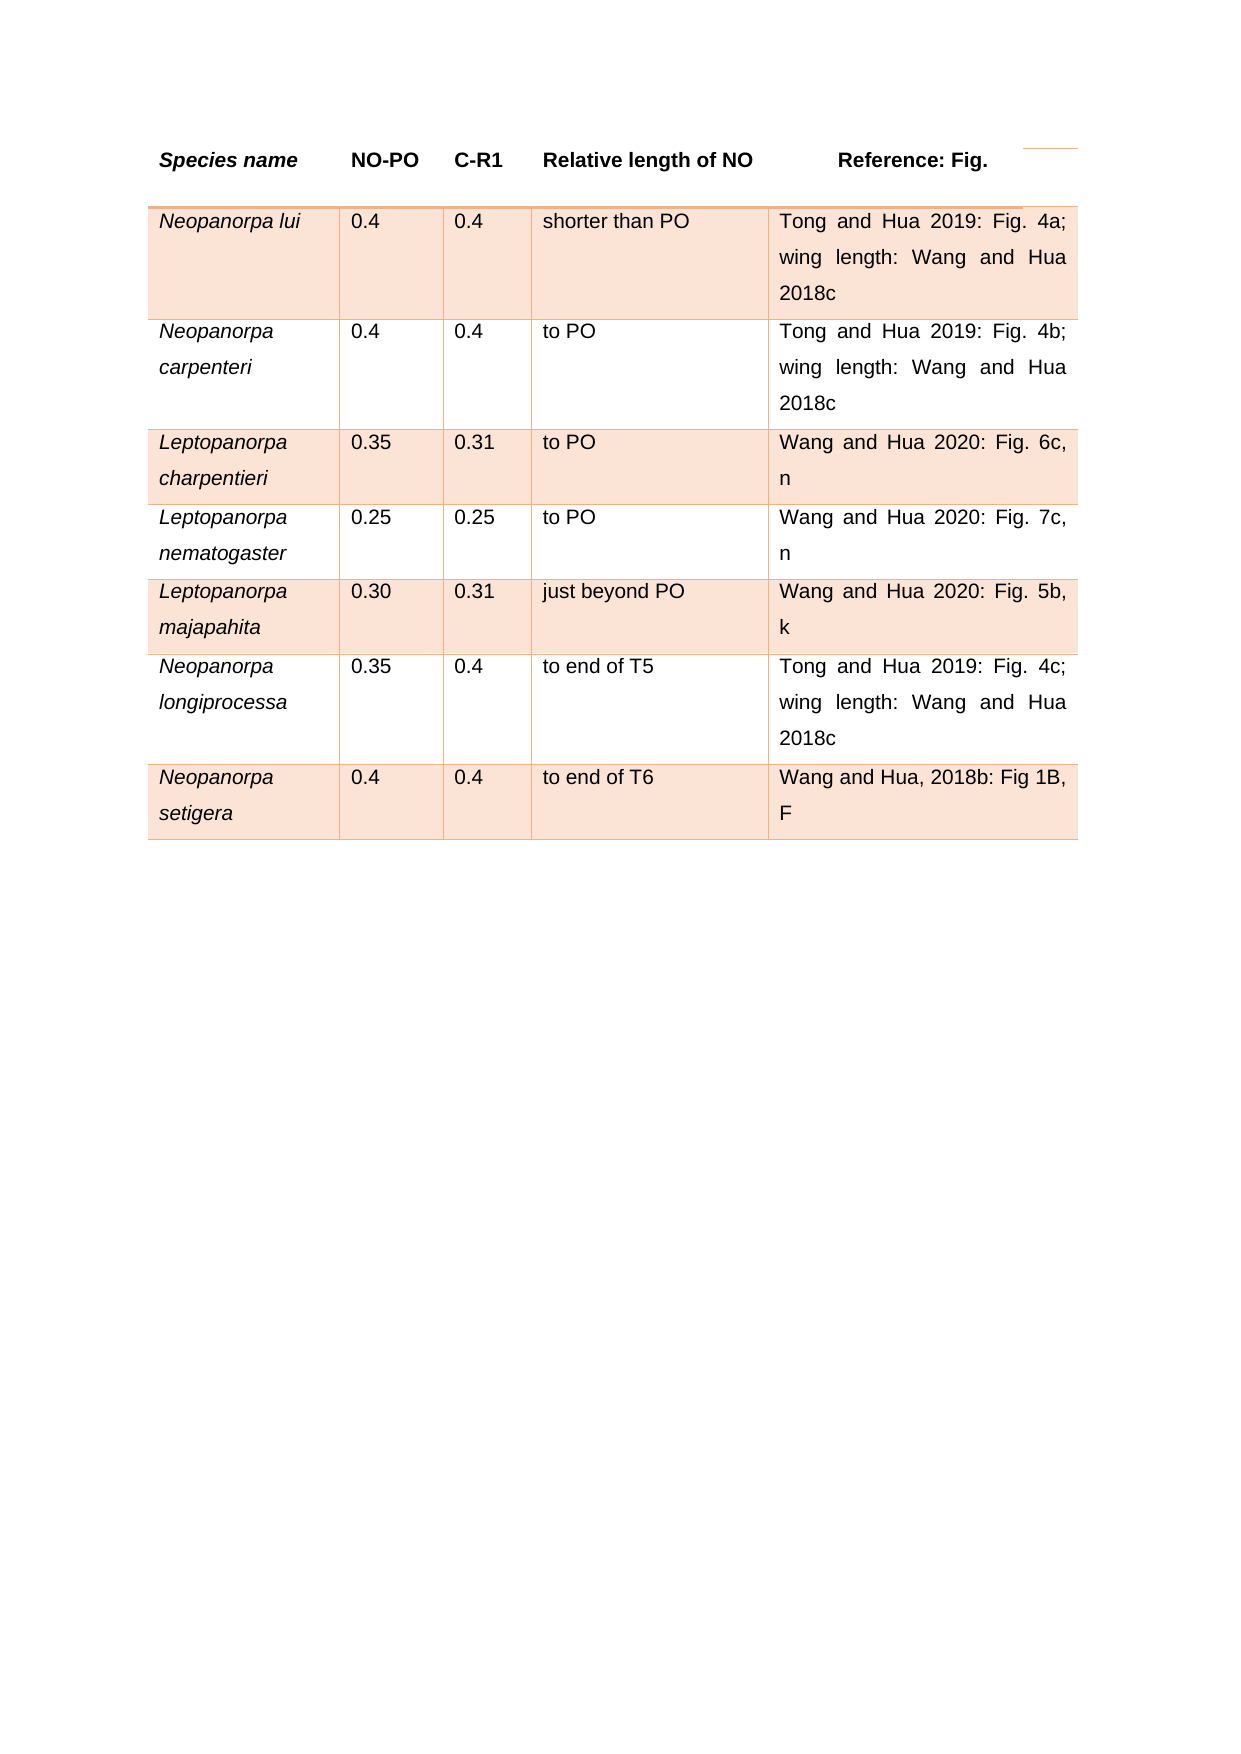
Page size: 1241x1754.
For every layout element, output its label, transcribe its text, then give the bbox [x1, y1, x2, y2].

table_cell 0.4 [340, 209, 443, 319]
table_cell Neopanorpa longiprocessa [148, 655, 339, 764]
table_cell 0.4 [444, 765, 531, 839]
table_cell Leptopanorpa charpentieri [148, 430, 339, 504]
table_cell 0.4 [340, 765, 443, 839]
table_cell 0.31 [444, 580, 531, 653]
table_cell Wang and Hua 2020: Fig. 5b, k [769, 580, 1078, 653]
table_cell shorter than PO [532, 209, 768, 319]
table_cell 0.4 [444, 320, 531, 429]
table_cell to PO [532, 505, 768, 579]
table_header Reference: Fig. [809, 148, 1023, 206]
table_cell just beyond PO [532, 580, 768, 653]
table_cell 0.25 [340, 505, 443, 579]
table_cell to end of T5 [532, 655, 768, 764]
table_cell Leptopanorpa majapahita [148, 580, 339, 653]
table_cell Wang and Hua 2020: Fig. 7c, n [769, 505, 1078, 579]
table_cell 0.4 [340, 320, 443, 429]
table_cell to end of T6 [532, 765, 768, 839]
table_cell to PO [532, 430, 768, 504]
table_cell Wang and Hua 2020: Fig. 6c, n [769, 430, 1078, 504]
table_cell Tong and Hua 2019: Fig. 4a; wing length: Wang and Hua 2018c [769, 207, 1078, 319]
table_cell Tong and Hua 2019: Fig. 4b; wing length: Wang and Hua 2018c [769, 320, 1078, 429]
table_cell 0.31 [444, 430, 531, 504]
table_cell to PO [532, 320, 768, 429]
table_header Species name [148, 148, 339, 206]
table_cell 0.4 [444, 655, 531, 764]
table_cell 0.4 [444, 209, 531, 319]
table_cell Neopanorpa setigera [148, 765, 339, 839]
table_cell Leptopanorpa nematogaster [148, 505, 339, 579]
table_cell 0.30 [340, 580, 443, 653]
table_cell Wang and Hua, 2018b: Fig 1B, F [769, 765, 1078, 839]
table_cell 0.35 [340, 655, 443, 764]
table_cell Neopanorpa lui [148, 209, 339, 319]
table_header Relative length of NO [531, 148, 809, 206]
table_cell 0.25 [444, 505, 531, 579]
table_cell Neopanorpa carpenteri [148, 320, 339, 429]
table_header NO-PO [340, 148, 443, 206]
table_header C-R1 [443, 148, 531, 206]
table_cell Tong and Hua 2019: Fig. 4c; wing length: Wang and Hua 2018c [769, 655, 1078, 764]
table_cell 0.35 [340, 430, 443, 504]
